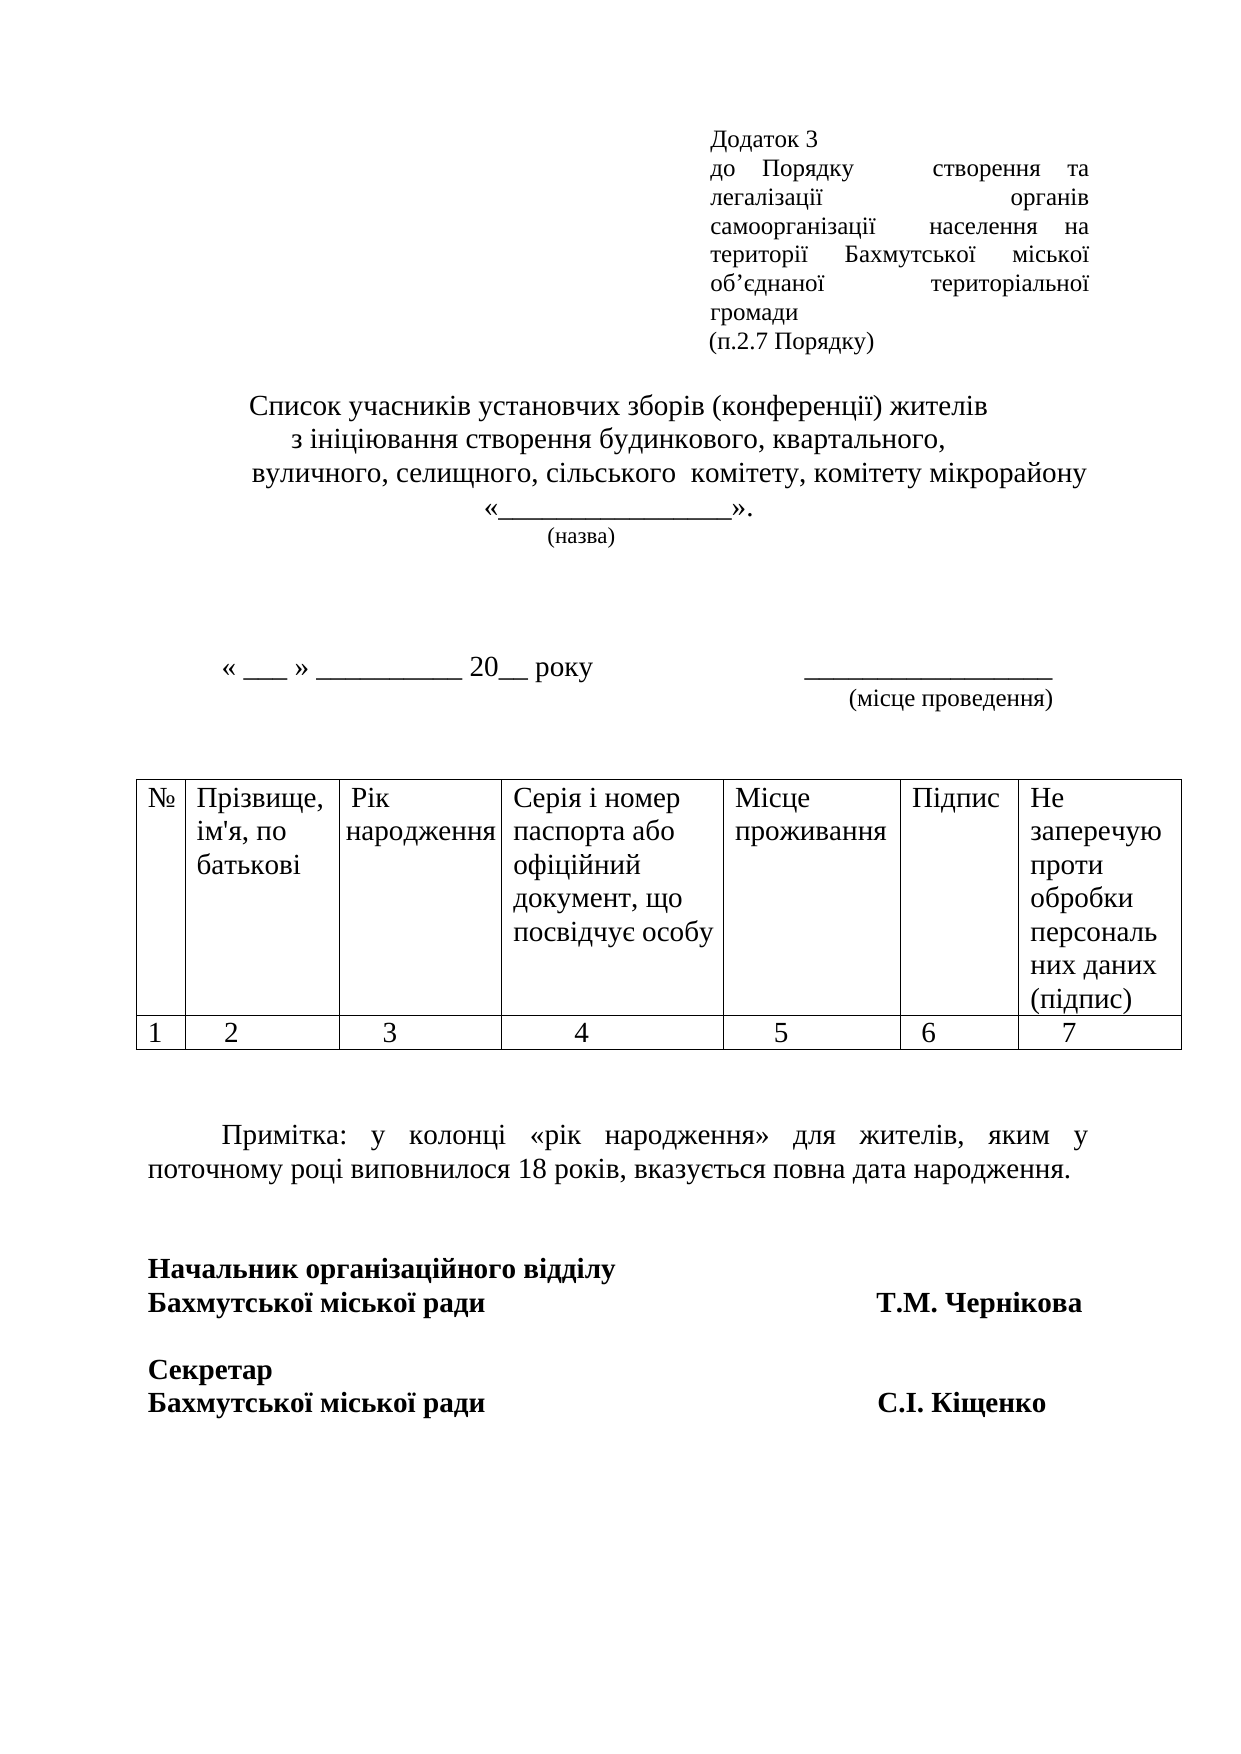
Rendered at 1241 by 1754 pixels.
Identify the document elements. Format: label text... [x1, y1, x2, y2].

text Додаток 3 [710, 124, 1089, 153]
text Примітка: у колонці «рік народження» для жителів, яким у поточному році виповнилося 18 років, вказується повна дата народження. [148, 1117, 1089, 1184]
table_cell 5 [724, 1016, 900, 1049]
table_header Прізвище, ім'я, по батькові [186, 780, 339, 1014]
table_cell 7 [1019, 1016, 1181, 1049]
table_header Місце проживання [724, 780, 900, 1014]
table_header Рік народження [340, 780, 501, 1014]
text з ініціювання створення будинкового, квартального, [148, 422, 1089, 455]
text (місце проведення) [148, 683, 1089, 712]
text Бахмутської міської ради Т.М. Чернікова [148, 1285, 1152, 1318]
text (назва) [148, 522, 1089, 549]
table_header Не заперечую проти обробки персональних даних (підпис) [1019, 780, 1181, 1014]
text до Порядку створення та легалізації органів самоорганізації населення на території Бахмутської міської об’єднаної територіальної громади [710, 153, 1089, 326]
text (п.2.7 Порядку) [709, 326, 1089, 354]
table_header Серія і номер паспорта або офіційний документ, що посвідчує особу [502, 780, 723, 1014]
table_cell 3 [340, 1016, 501, 1049]
table_header Підпис [901, 780, 1018, 1014]
table_cell 1 [137, 1016, 185, 1049]
text Секретар [148, 1352, 1152, 1386]
text вуличного, селищного, сільського комітету, комітету мікрорайону «________________». [148, 455, 1089, 522]
table_cell 2 [186, 1016, 339, 1049]
table_cell 6 [901, 1016, 1018, 1049]
text Список учасників установчих зборів (конференції) жителів [148, 388, 1089, 422]
table_cell 4 [502, 1016, 723, 1049]
text Бахмутської міської ради С.І. Кіщенко [148, 1386, 1152, 1419]
text « ___ » __________ 20__ року _________________ [148, 649, 1089, 683]
text Начальник організаційного відділу [148, 1251, 1152, 1285]
table_header № [137, 780, 185, 1014]
